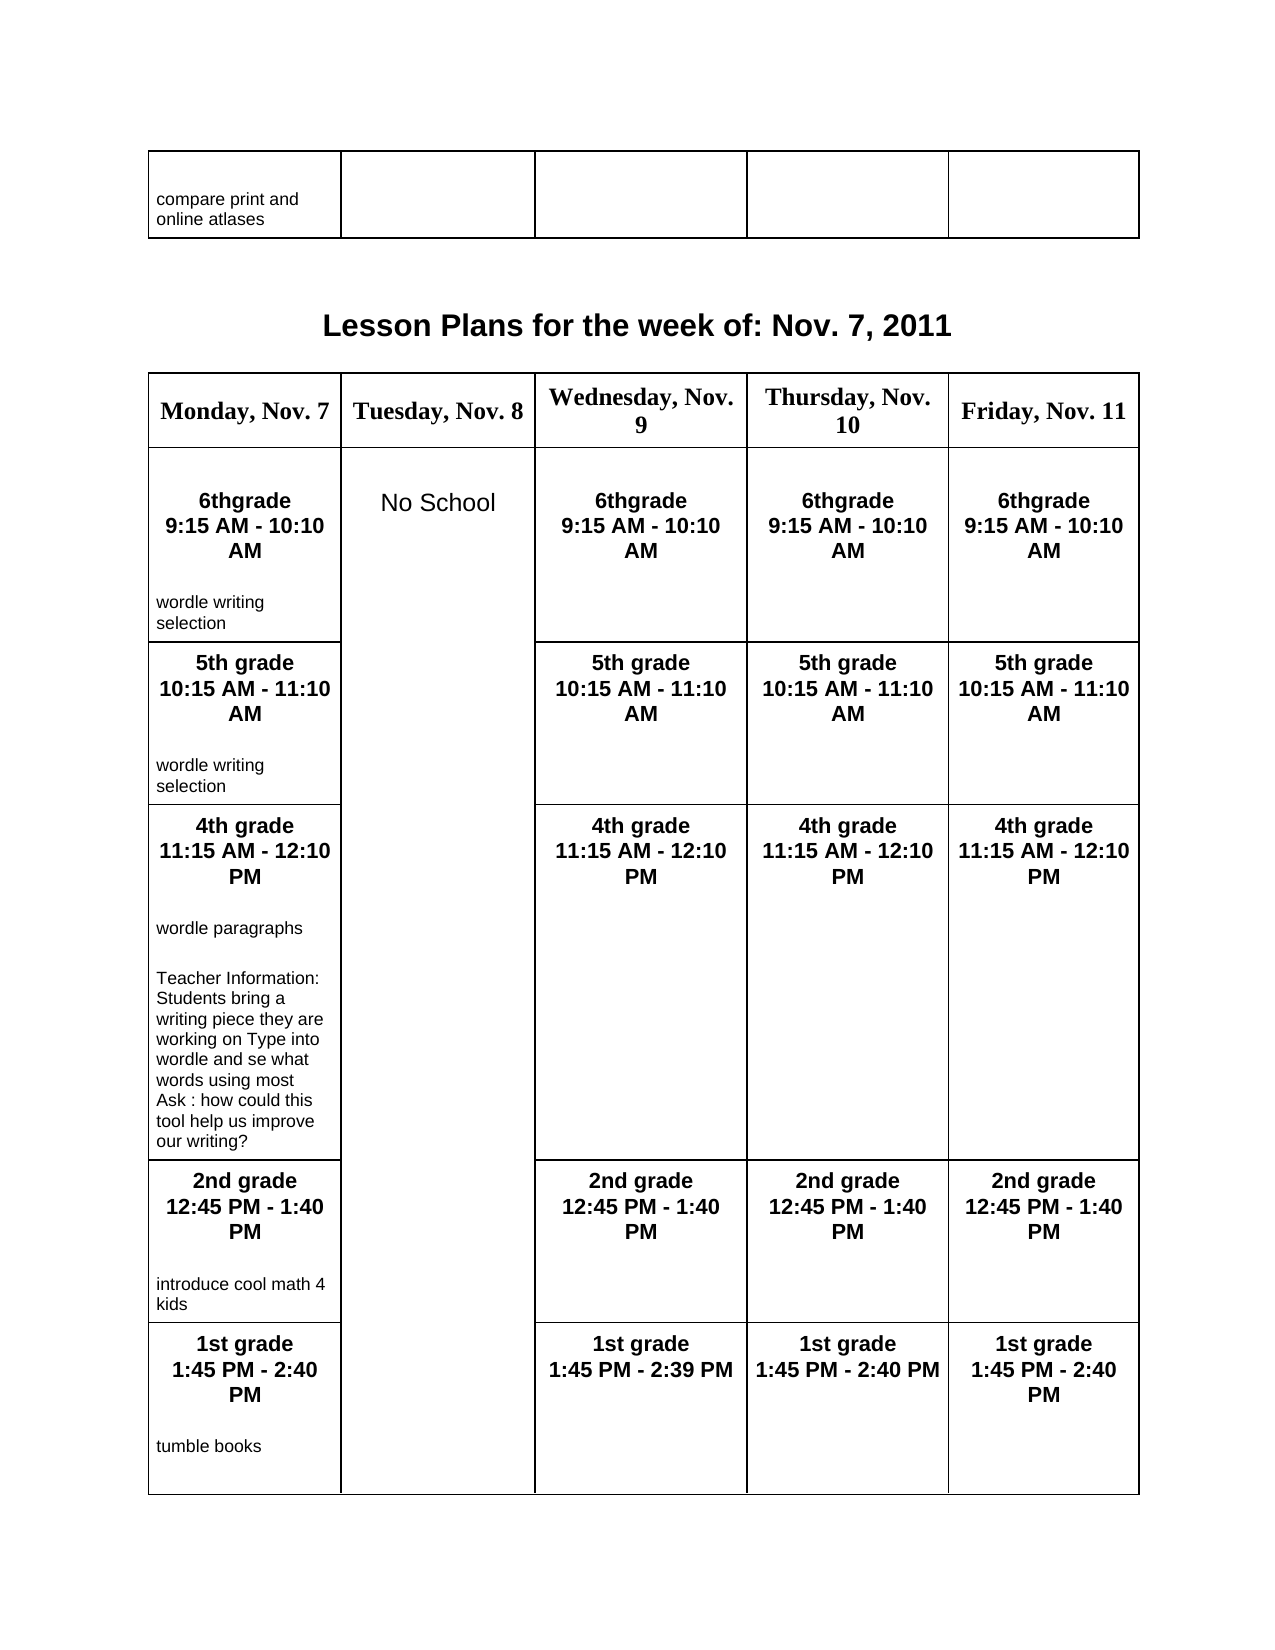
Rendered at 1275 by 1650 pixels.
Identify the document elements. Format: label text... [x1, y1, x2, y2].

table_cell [342, 152, 534, 237]
table_cell No School [342, 448, 534, 1493]
table_cell 5th grade 10:15 AM - 11:10 AM [949, 643, 1138, 804]
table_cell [149, 1323, 340, 1493]
table_header Tuesday, Nov. 8 [342, 374, 534, 447]
table_cell 4th grade 11:15 AM - 12:10 PM [748, 805, 948, 1159]
table_header Friday, Nov. 11 [949, 374, 1138, 447]
table_header Wednesday, Nov. 9 [536, 374, 746, 447]
table_cell 6thgrade 9:15 AM - 10:10 AM wordle writing selection [149, 448, 340, 641]
text Lesson Plans for the week of: Nov. 7, 2011 [150, 307, 1125, 343]
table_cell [536, 1323, 746, 1493]
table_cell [149, 152, 340, 237]
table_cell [748, 152, 948, 237]
table_cell 2nd grade 12:45 PM - 1:40 PM [949, 1161, 1138, 1322]
table_cell 2nd grade 12:45 PM - 1:40 PM [536, 1161, 746, 1322]
table_cell 6thgrade 9:15 AM - 10:10 AM [949, 448, 1138, 641]
table_cell 4th grade 11:15 AM - 12:10 PM wordle paragraphs Teacher Information: Students bring a writing piece they are working on Type into wordle and se what words using most Ask : how could this tool help us improve our writing? [149, 805, 340, 1159]
table_cell 4th grade 11:15 AM - 12:10 PM [949, 805, 1138, 1159]
table_header Monday, Nov. 7 [149, 374, 340, 447]
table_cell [949, 152, 1138, 237]
table_cell 6thgrade 9:15 AM - 10:10 AM [748, 448, 948, 641]
table_cell 4th grade 11:15 AM - 12:10 PM [536, 805, 746, 1159]
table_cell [748, 1323, 948, 1493]
table_cell 5th grade 10:15 AM - 11:10 AM wordle writing selection [149, 643, 340, 804]
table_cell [949, 1323, 1138, 1493]
table_cell 6thgrade 9:15 AM - 10:10 AM [536, 448, 746, 641]
table_cell 2nd grade 12:45 PM - 1:40 PM [748, 1161, 948, 1322]
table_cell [536, 152, 746, 237]
table_cell 5th grade 10:15 AM - 11:10 AM [748, 643, 948, 804]
table_header Thursday, Nov. 10 [748, 374, 948, 447]
table_cell 2nd grade 12:45 PM - 1:40 PM introduce cool math 4 kids [149, 1161, 340, 1322]
table_cell 5th grade 10:15 AM - 11:10 AM [536, 643, 746, 804]
